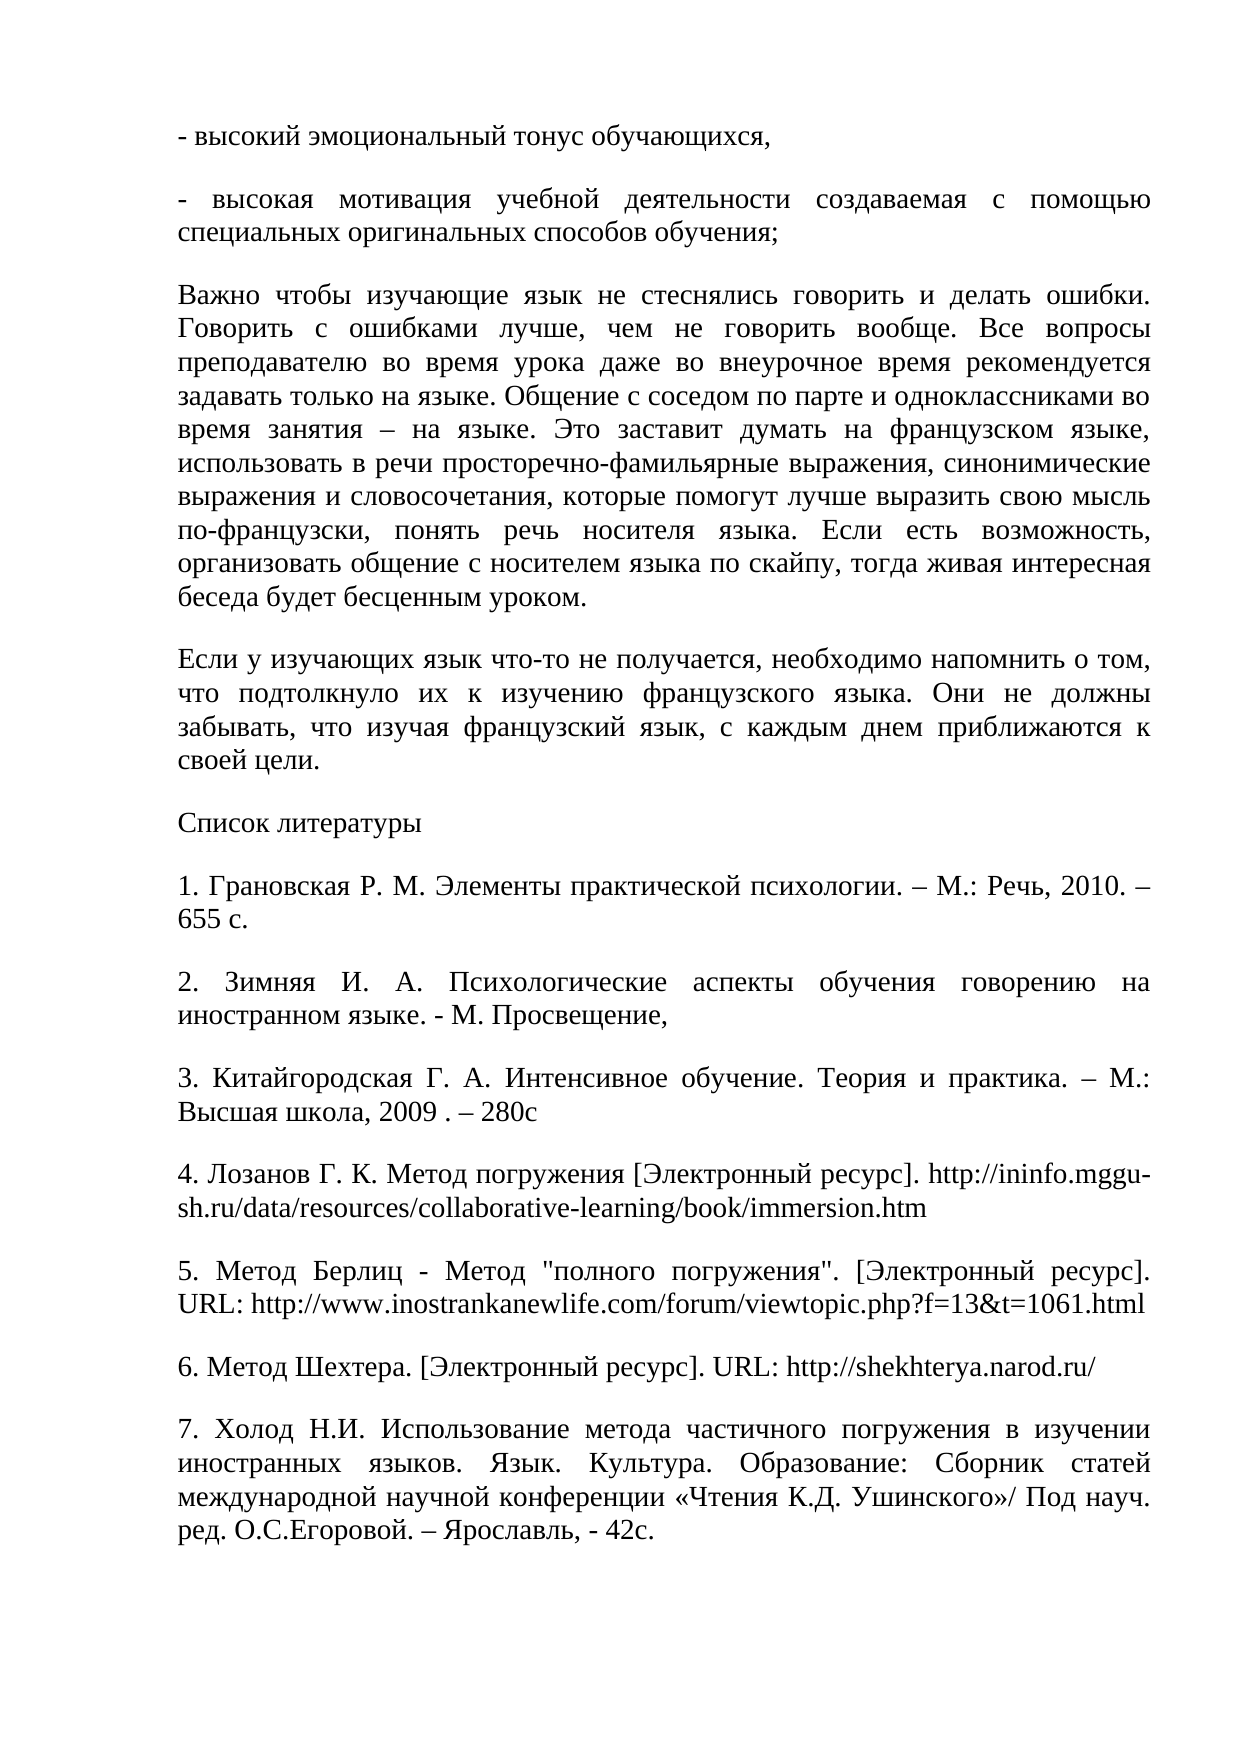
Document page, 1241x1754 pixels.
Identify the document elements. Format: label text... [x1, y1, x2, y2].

text 7. Холод Н.И. Использование метода частичного погружения в изучении иностранных языков. Язык. Культура. Образование: Сборник статей международной научной конференции «Чтения К.Д. Ушинского»/ Под науч. ред. О.С.Егоровой. – Ярославль, - 42с. [177, 1412, 1152, 1546]
text 6. Метод Шехтера. [Электронный ресурс]. URL: http://shekhterya.narod.ru/ [177, 1349, 1152, 1382]
text Важно чтобы изучающие язык не стеснялись говорить и делать ошибки. Говорить с ошибками лучше, чем не говорить вообще. Все вопросы преподавателю во время урока даже во внеурочное время рекомендуется задавать только на языке. Общение с соседом по парте и одноклассниками во время занятия – на языке. Это заставит думать на французском языке, использовать в речи просторечно-фамильярные выражения, синонимические выражения и словосочетания, которые помогут лучше выразить свою мысль по-французски, понять речь носителя языка. Если есть возможность, организовать общение с носителем языка по скайпу, тогда живая интересная беседа будет бесценным уроком. [177, 277, 1152, 612]
text 1. Грановская Р. М. Элементы практической психологии. – М.: Речь, 2010. – 655 с. [177, 868, 1152, 935]
text - высокая мотивация учебной деятельности создаваемая с помощью специальных оригинальных способов обучения; [177, 181, 1152, 248]
text - высокий эмоциональный тонус обучающихся, [177, 118, 1152, 152]
text 2. Зимняя И. А. Психологические аспекты обучения говорению на иностранном языке. - М. Просвещение, [177, 964, 1152, 1031]
text Если у изучающих язык что-то не получается, необходимо напомнить о том, что подтолкнуло их к изучению французского языка. Они не должны забывать, что изучая французский язык, с каждым днем приближаются к своей цели. [177, 642, 1152, 776]
text 5. Метод Берлиц - Метод "полного погружения". [Электронный ресурс]. URL: http://www.inostrankanewlife.com/forum/viewtopic.php?f=13&t=1061.html [177, 1253, 1152, 1320]
text 3. Китайгородская Г. А. Интенсивное обучение. Теория и практика. – М.: Высшая школа, 2009 . – 280с [177, 1060, 1152, 1127]
text Список литературы [177, 805, 1152, 838]
text 4. Лозанов Г. К. Метод погружения [Электронный ресурс]. http://ininfo.mggu-sh.ru/data/resources/collaborative-learning/book/immersion.htm [177, 1156, 1152, 1223]
